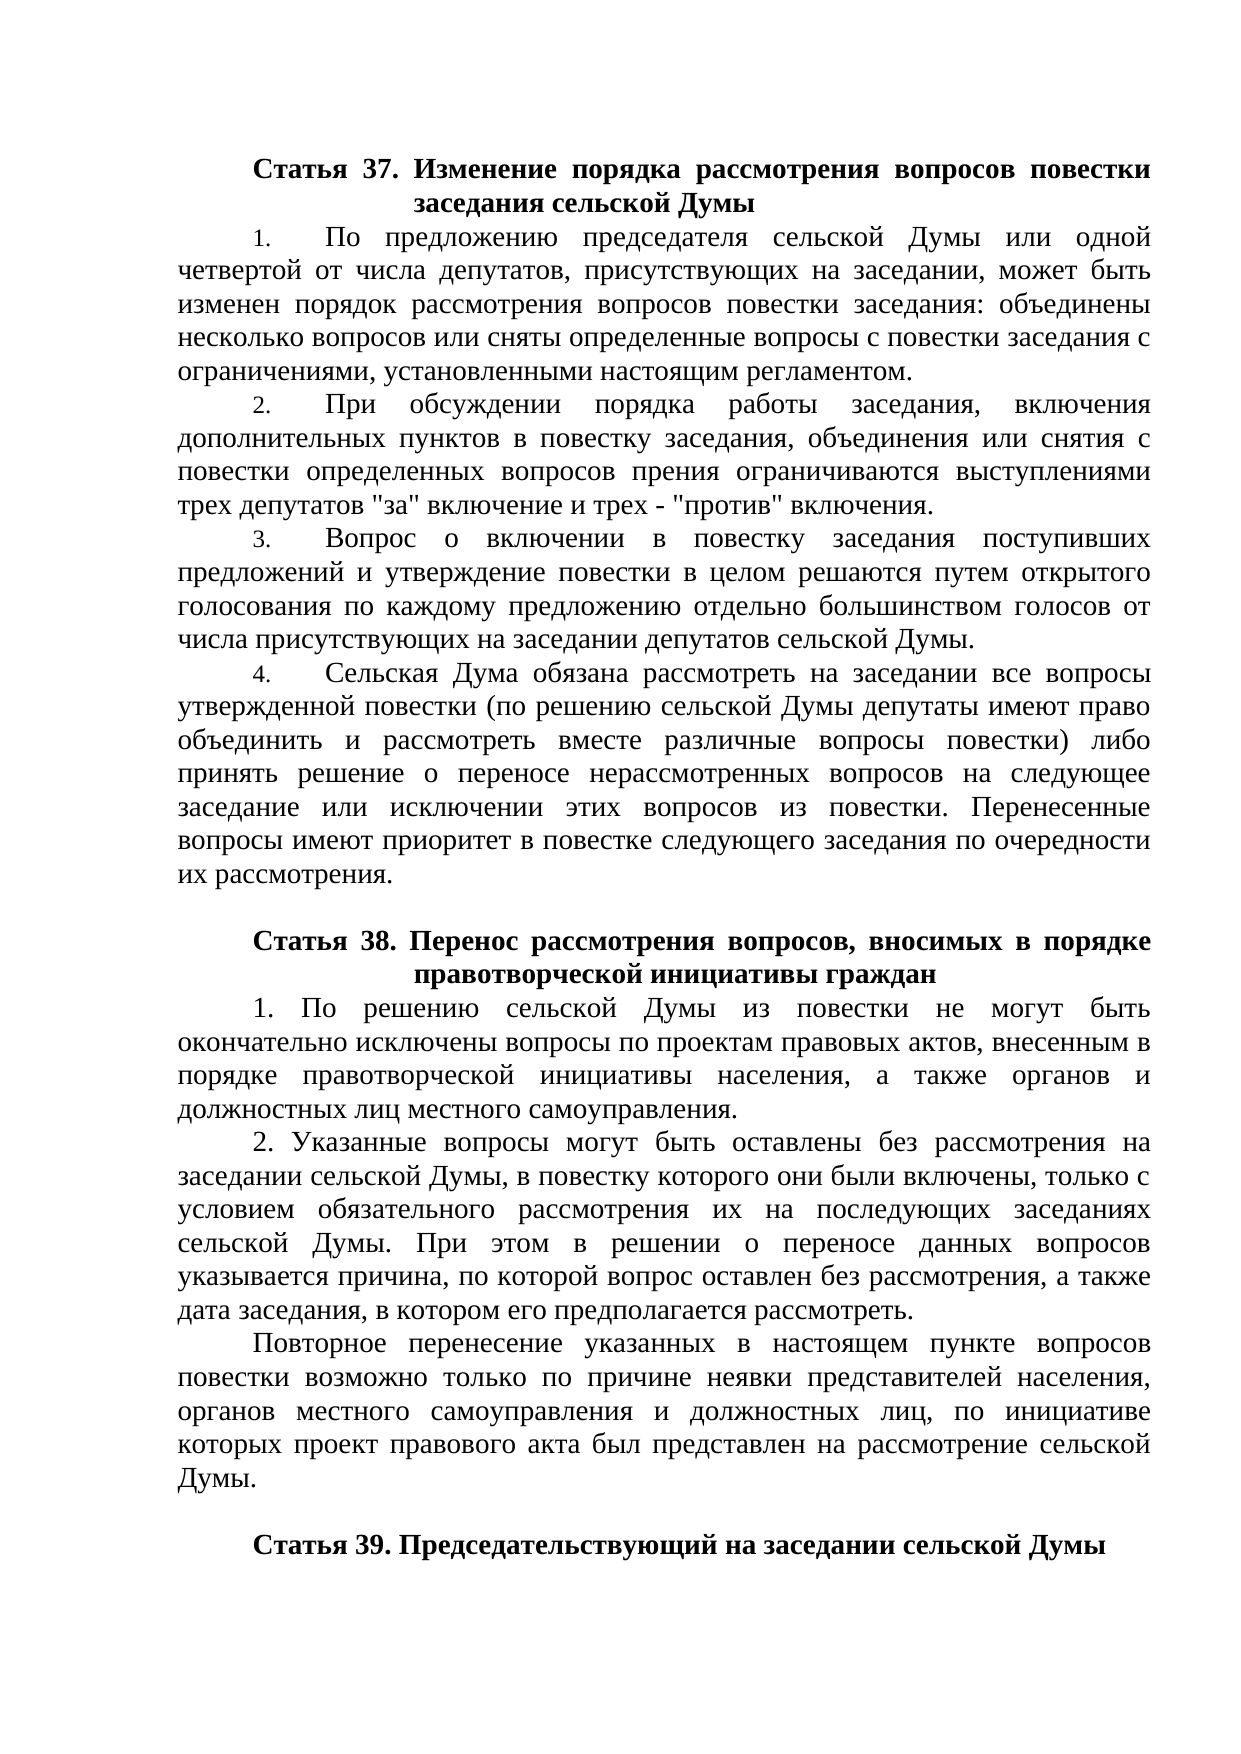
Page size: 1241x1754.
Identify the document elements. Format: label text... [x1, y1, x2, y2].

text Статья 37. Изменение порядка рассмотрения вопросов повестки заседания сельской Думы [252, 152, 1152, 219]
text Статья 39. Председательствующий на заседании сельской Думы [177, 1527, 1152, 1560]
text 1. По решению сельской Думы из повестки не могут быть окончательно исключены вопросы по проектам правовых актов, внесенным в порядке правотворческой инициативы населения, а также органов и должностных лиц местного самоуправления. [177, 990, 1152, 1124]
list Вопрос о включении в повестку заседания поступивших предложений и утверждение повестки в целом решаются путем открытого голосования по каждому предложению отдельно большинством голосов от числа присутствующих на заседании депутатов сельской Думы. [177, 521, 1152, 655]
text 2. Указанные вопросы могут быть оставлены без рассмотрения на заседании сельской Думы, в повестку которого они были включены, только с условием обязательного рассмотрения их на последующих заседаниях сельской Думы. При этом в решении о переносе данных вопросов указывается причина, по которой вопрос оставлен без рассмотрения, а также дата заседания, в котором его предполагается рассмотреть. [177, 1124, 1152, 1326]
text Статья 38. Перенос рассмотрения вопросов, вносимых в порядке правотворческой инициативы граждан [252, 923, 1152, 990]
text Повторное перенесение указанных в настоящем пункте вопросов повестки возможно только по причине неявки представителей населения, органов местного самоуправления и должностных лиц, по инициативе которых проект правового акта был представлен на рассмотрение сельской Думы. [177, 1326, 1152, 1493]
list По предложению председателя сельской Думы или одной четвертой от числа депутатов, присутствующих на заседании, может быть изменен порядок рассмотрения вопросов повестки заседания: объединены несколько вопросов или сняты определенные вопросы с повестки заседания с ограничениями, установленными настоящим регламентом. [177, 219, 1152, 386]
list При обсуждении порядка работы заседания, включения дополнительных пунктов в повестку заседания, объединения или снятия с повестки определенных вопросов прения ограничиваются выступлениями трех депутатов "за" включение и трех - "против" включения. [177, 386, 1152, 521]
list Сельская Дума обязана рассмотреть на заседании все вопросы утвержденной повестки (по решению сельской Думы депутаты имеют право объединить и рассмотреть вместе различные вопросы повестки) либо принять решение о переносе нерассмотренных вопросов на следующее заседание или исключении этих вопросов из повестки. Перенесенные вопросы имеют приоритет в повестке следующего заседания по очередности их рассмотрения. [177, 655, 1152, 889]
